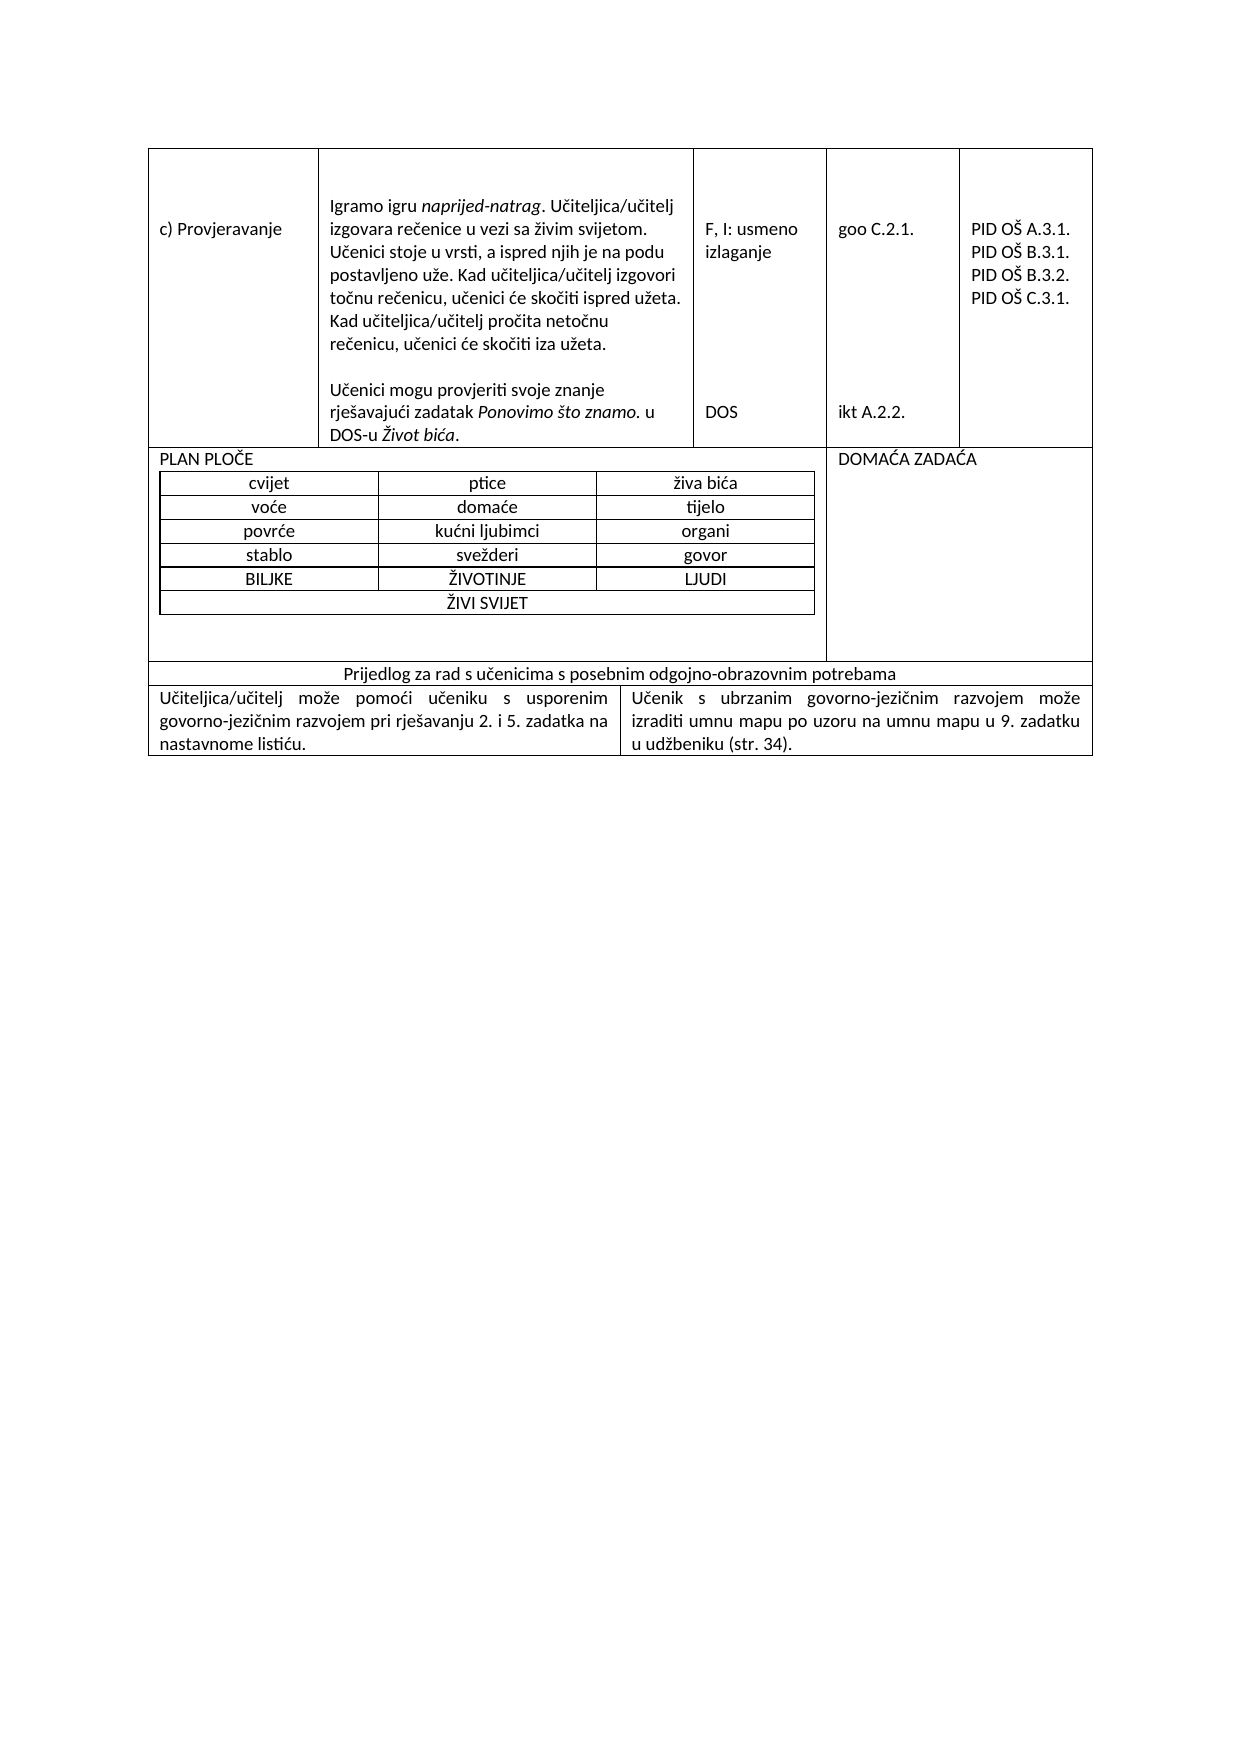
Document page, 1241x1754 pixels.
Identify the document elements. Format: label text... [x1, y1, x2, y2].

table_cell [149, 149, 318, 447]
table_cell Učiteljica/učitelj može pomoći učeniku s usporenim govorno-jezičnim razvojem pri rješavanju 2. i 5. zadatka na nastavnome listiću. [149, 686, 620, 755]
table_cell Učenik s ubrzanim govorno-jezičnim razvojem može izraditi umnu mapu po uzoru na umnu mapu u 9. zadatku u udžbeniku (str. 34). [621, 686, 1092, 755]
table_cell DOMAĆA ZADAĆA [827, 448, 1092, 661]
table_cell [319, 149, 693, 447]
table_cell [960, 149, 1092, 447]
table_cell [827, 149, 959, 447]
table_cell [694, 149, 826, 447]
table_cell PLAN PLOČE [149, 448, 826, 661]
table_cell Prijedlog za rad s učenicima s posebnim odgojno-obrazovnim potrebama [149, 662, 1092, 685]
